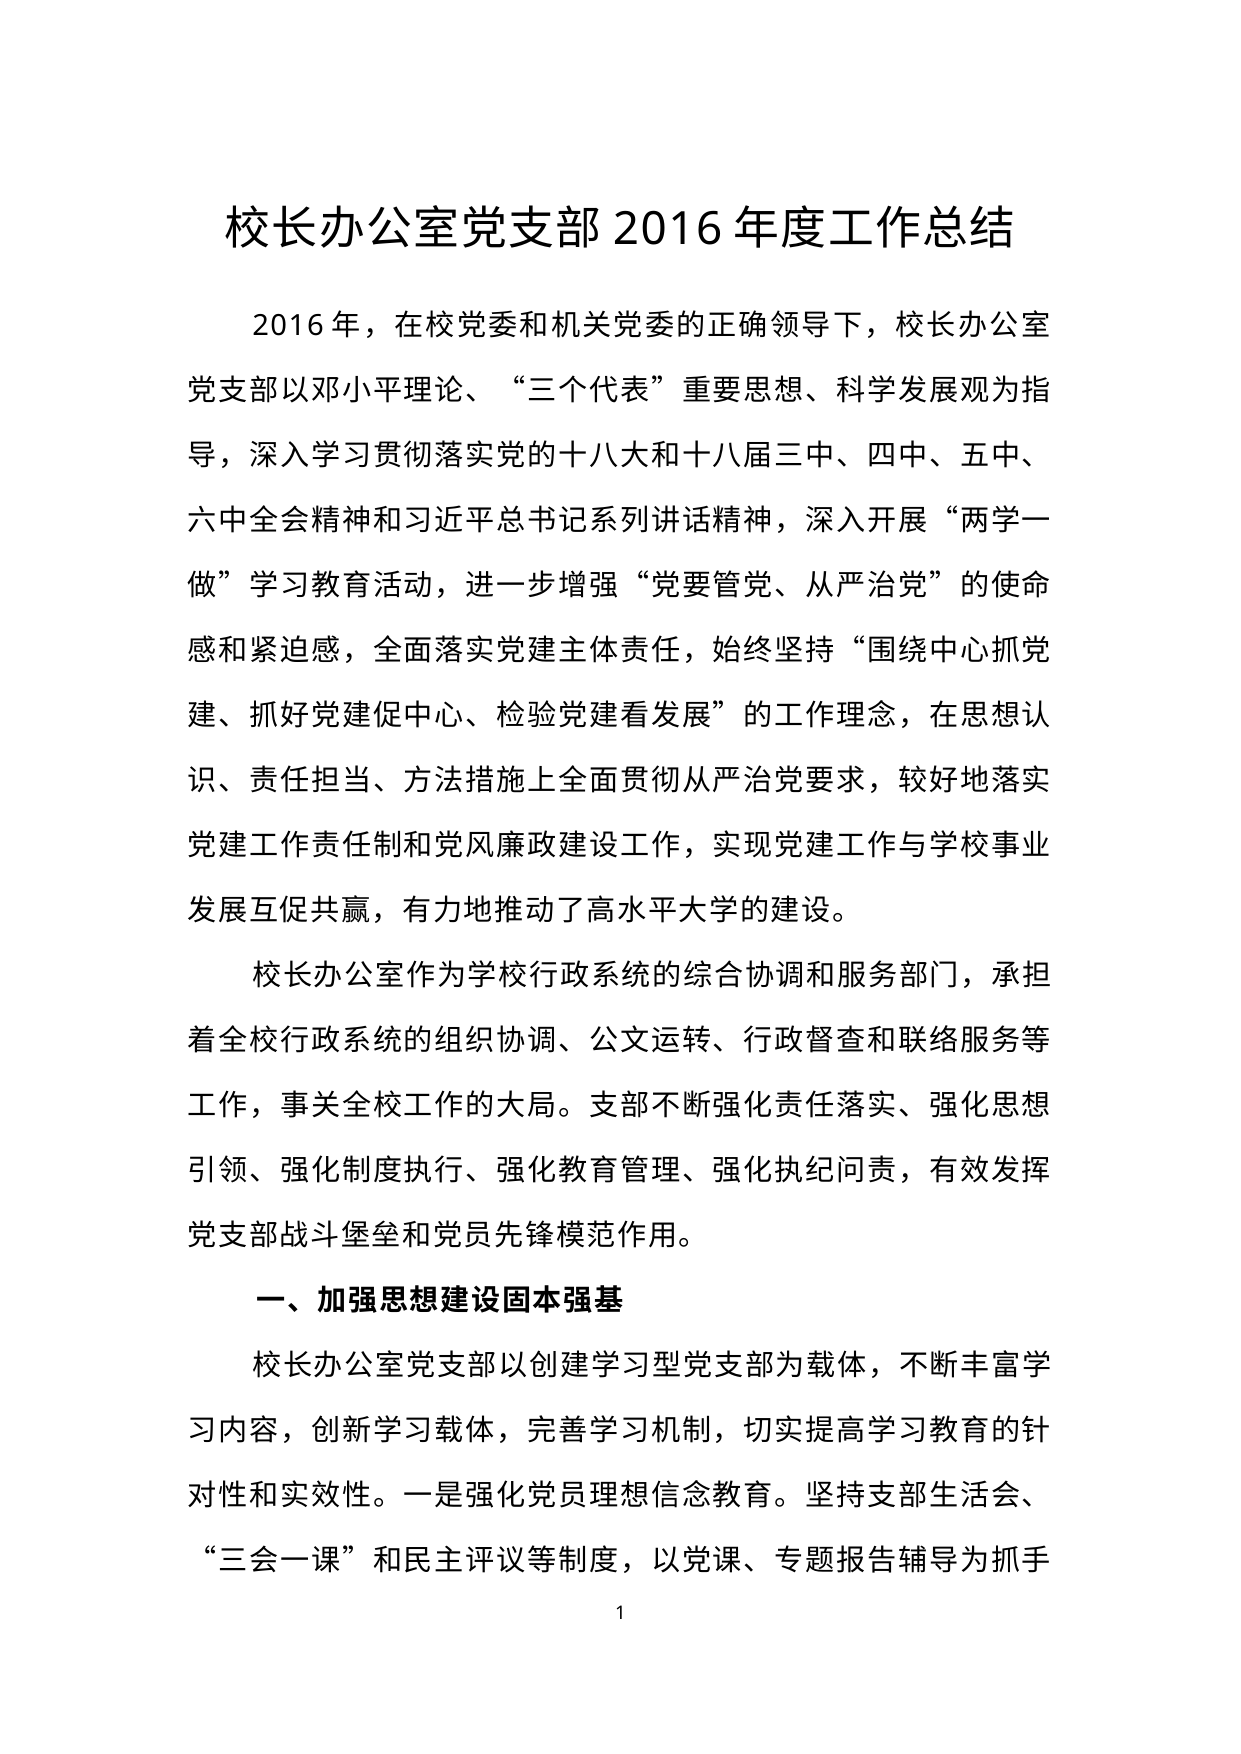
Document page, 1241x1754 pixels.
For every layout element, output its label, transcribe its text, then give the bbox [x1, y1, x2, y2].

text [187, 1330, 1053, 1590]
text 一、加强思想建设固本强基 [256, 1265, 1053, 1330]
text 校长办公室作为学校行政系统的综合协调和服务部门，承担着全校行政系统的组织协调、公文运转、行政督查和联络服务等工作，事关全校工作的大局。支部不断强化责任落实、强化思想引领、强化制度执行、强化教育管理、强化执纪问责，有效发挥党支部战斗堡垒和党员先锋模范作用。 [187, 940, 1053, 1265]
text 校长办公室党支部2016年度工作总结 [187, 176, 1053, 273]
text 2016年，在校党委和机关党委的正确领导下，校长办公室党支部以邓小平理论、“三个代表”重要思想、科学发展观为指导，深入学习贯彻落实党的十八大和十八届三中、四中、五中、六中全会精神和习近平总书记系列讲话精神，深入开展“两学一做”学习教育活动，进一步增强“党要管党、从严治党”的使命感和紧迫感，全面落实党建主体责任，始终坚持“围绕中心抓党建、抓好党建促中心、检验党建看发展”的工作理念，在思想认识、责任担当、方法措施上全面贯彻从严治党要求，较好地落实党建工作责任制和党风廉政建设工作，实现党建工作与学校事业发展互促共赢，有力地推动了高水平大学的建设。 [187, 290, 1053, 940]
